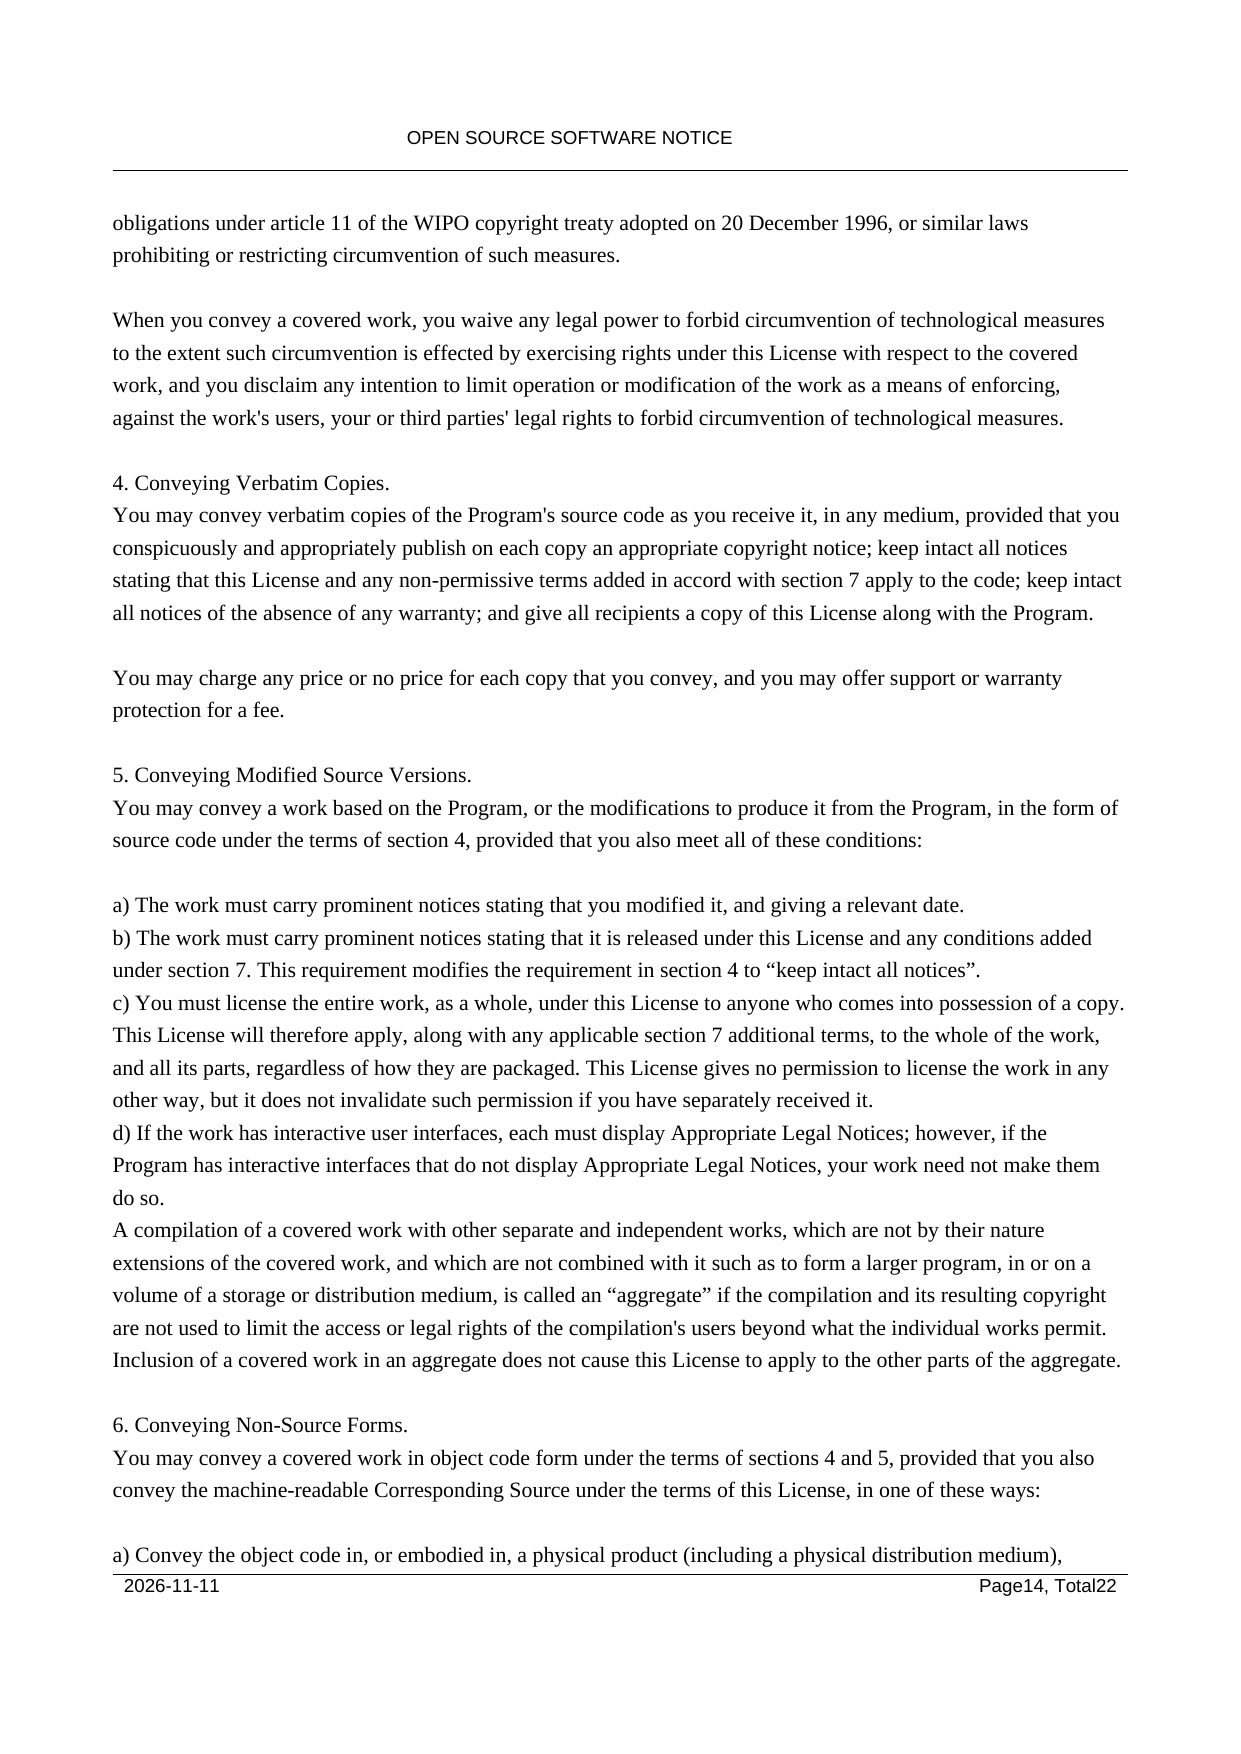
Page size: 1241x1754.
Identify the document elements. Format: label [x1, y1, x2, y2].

text [112, 206, 1128, 1571]
